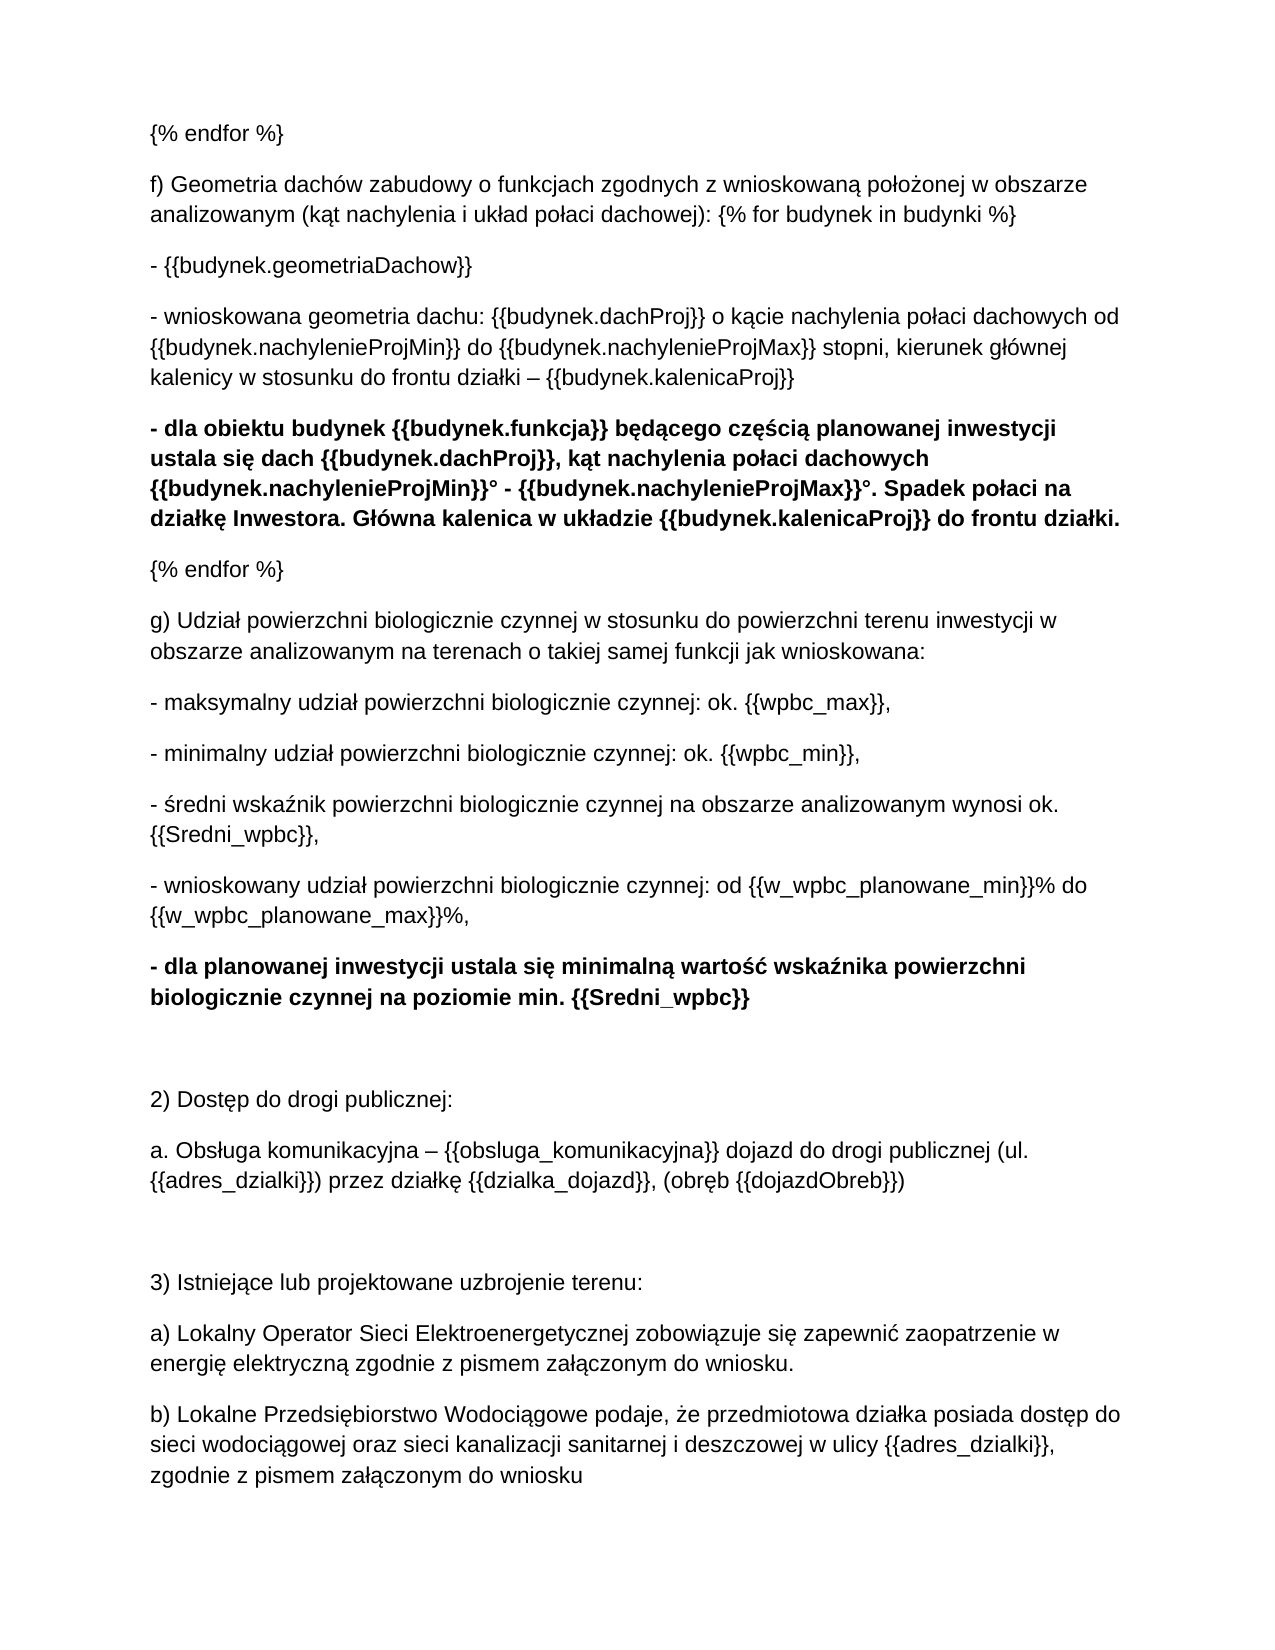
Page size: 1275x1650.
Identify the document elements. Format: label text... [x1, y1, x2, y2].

text - dla planowanej inwestycji ustala się minimalną wartość wskaźnika powierzchni biologicznie czynnej na poziomie min. {{Sredni_wpbc}} [150, 953, 1125, 1010]
text - dla obiektu budynek {{budynek.funkcja}} będącego częścią planowanej inwestycji ustala się dach {{budynek.dachProj}}, kąt nachylenia połaci dachowych {{budynek.nachylenieProjMin}}° - {{budynek.nachylenieProjMax}}°. Spadek połaci na działkę Inwestora. Główna kalenica w układzie {{budynek.kalenicaProj}} do frontu działki. [150, 415, 1125, 532]
text a) Lokalny Operator Sieci Elektroenergetycznej zobowiązuje się zapewnić zaopatrzenie w energię elektryczną zgodnie z pismem załączonym do wniosku. [150, 1320, 1125, 1377]
text {% endfor %} [150, 120, 1125, 146]
text - wnioskowany udział powierzchni biologicznie czynnej: od {{w_wpbc_planowane_min}}% do {{w_wpbc_planowane_max}}%, [150, 872, 1125, 929]
text a. Obsługa komunikacyjna – {{obsluga_komunikacyjna}} dojazd do drogi publicznej (ul. {{adres_dzialki}}) przez działkę {{dzialka_dojazd}}, (obręb {{dojazdObreb}}) [150, 1137, 1125, 1193]
text - minimalny udział powierzchni biologicznie czynnej: ok. {{wpbc_min}}, [150, 740, 1125, 766]
text {% endfor %} [150, 556, 1125, 583]
text b) Lokalne Przedsiębiorstwo Wodociągowe podaje, że przedmiotowa działka posiada dostęp do sieci wodociągowej oraz sieci kanalizacji sanitarnej i deszczowej w ulicy {{adres_dzialki}}, zgodnie z pismem załączonym do wniosku [150, 1401, 1125, 1488]
text g) Udział powierzchni biologicznie czynnej w stosunku do powierzchni terenu inwestycji w obszarze analizowanym na terenach o takiej samej funkcji jak wnioskowana: [150, 607, 1125, 664]
text 3) Istniejące lub projektowane uzbrojenie terenu: [150, 1269, 1125, 1295]
text - średni wskaźnik powierzchni biologicznie czynnej na obszarze analizowanym wynosi ok. {{Sredni_wpbc}}, [150, 791, 1125, 847]
text 2) Dostęp do drogi publicznej: [150, 1086, 1125, 1112]
text f) Geometria dachów zabudowy o funkcjach zgodnych z wnioskowaną położonej w obszarze analizowanym (kąt nachylenia i układ połaci dachowej): {% for budynek in budynki %} [150, 171, 1125, 228]
text - wnioskowana geometria dachu: {{budynek.dachProj}} o kącie nachylenia połaci dachowych od {{budynek.nachylenieProjMin}} do {{budynek.nachylenieProjMax}} stopni, kierunek głównej kalenicy w stosunku do frontu działki – {{budynek.kalenicaProj}} [150, 303, 1125, 390]
text - maksymalny udział powierzchni biologicznie czynnej: ok. {{wpbc_max}}, [150, 689, 1125, 715]
text - {{budynek.geometriaDachow}} [150, 252, 1125, 279]
